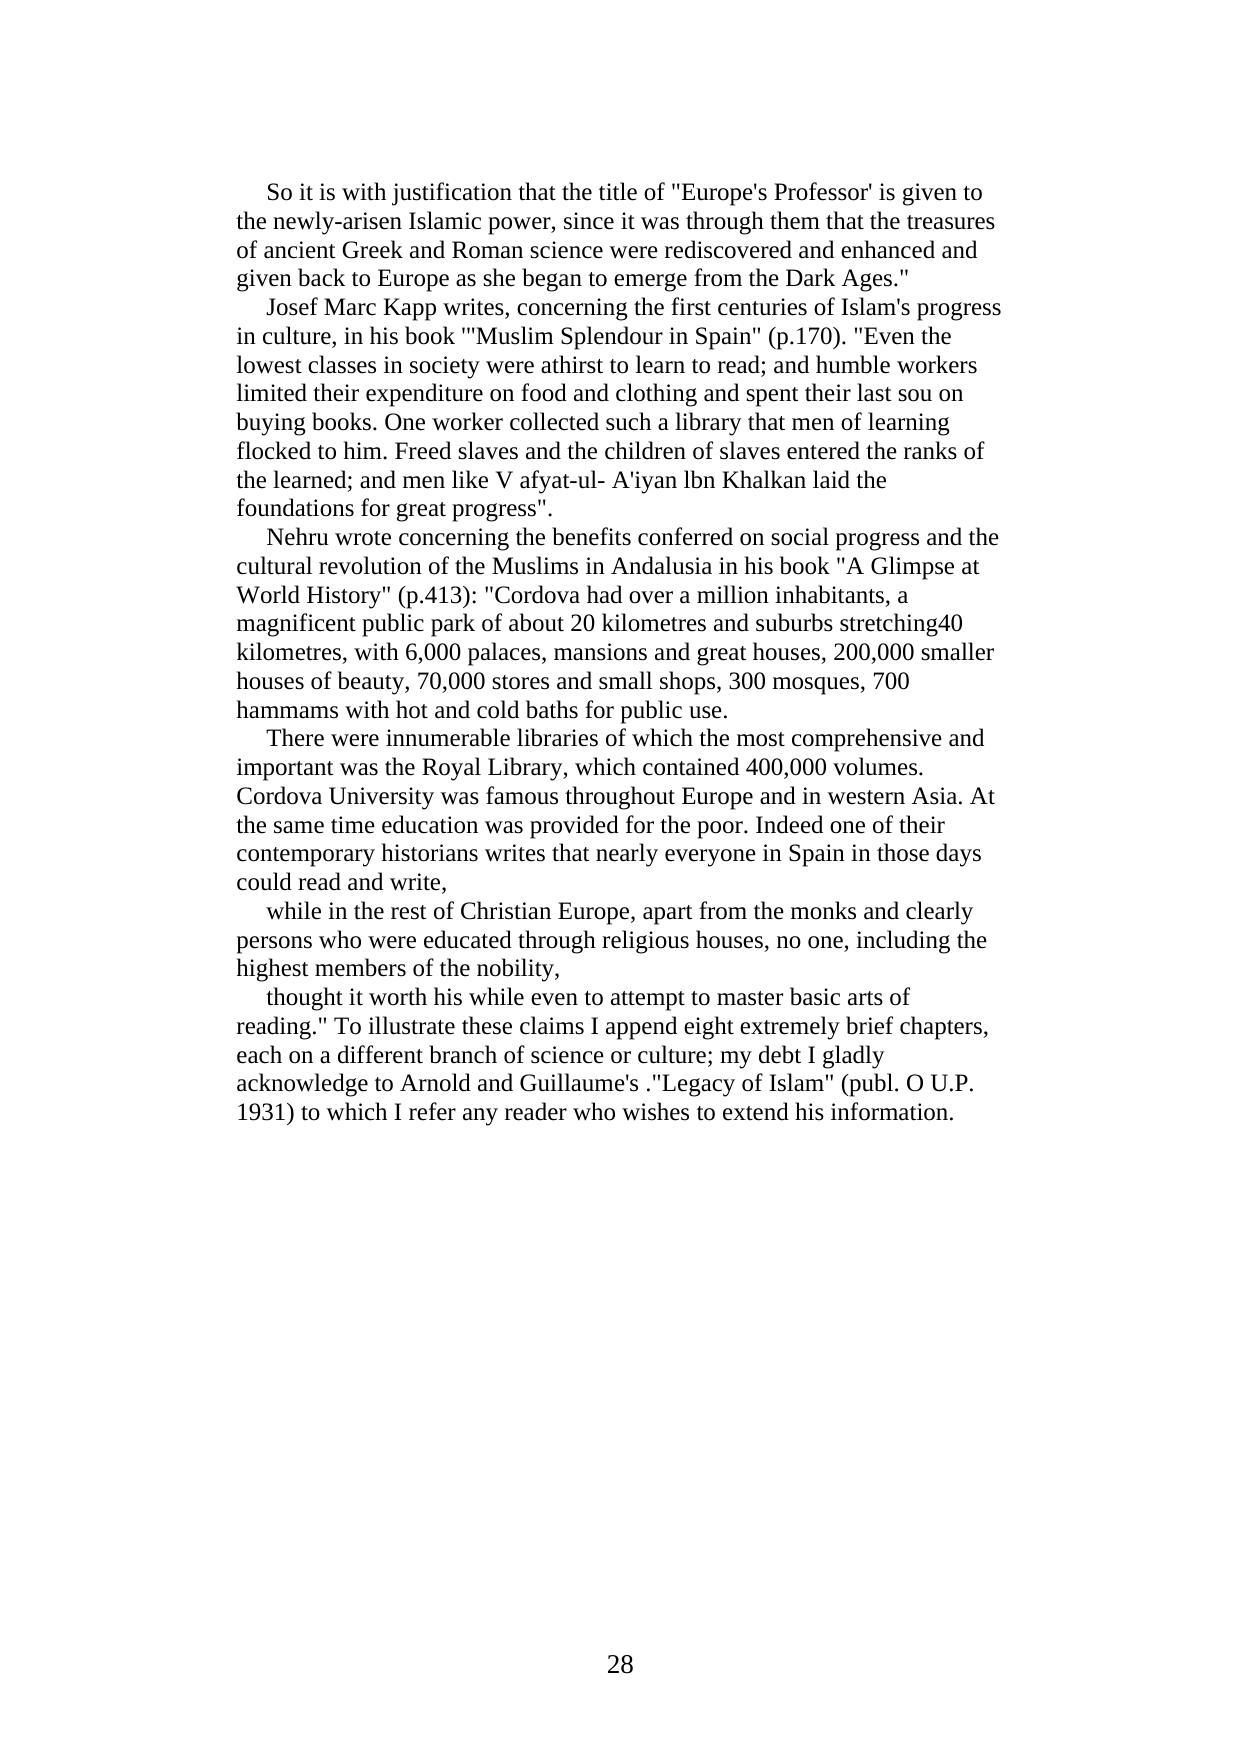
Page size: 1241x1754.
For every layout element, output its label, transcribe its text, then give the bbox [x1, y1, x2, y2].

text while in the rest of Christian Europe, apart from the monks and clearly persons who were educated through religious houses, no one, including the highest members of the nobility, [236, 896, 1004, 982]
text Josef Marc Kapp writes, concerning the first centuries of Islam's progress in culture, in his book '"Muslim Splendour in Spain" (p.170). "Even the lowest classes in society were athirst to learn to read; and humble workers limited their expenditure on food and clothing and spent their last sou on buying books. One worker collected such a library that men of learning flocked to him. Freed slaves and the children of slaves entered the ranks of the learned; and men like V afyat-ul- A'iyan lbn Khalkan laid the foundations for great progress". [236, 292, 1004, 522]
text thought it worth his while even to attempt to master basic arts of reading." To illustrate these claims I append eight extremely brief chapters, each on a different branch of science or culture; my debt I gladly acknowledge to Arnold and Guillaume's ."Legacy of Islam" (publ. O U.P. 1931) to which I refer any reader who wishes to extend his information. [236, 982, 1004, 1126]
text Nehru wrote concerning the benefits conferred on social progress and the cultural revolution of the Muslims in Andalusia in his book "A Glimpse at World History" (p.413): "Cordova had over a million inhabitants, a magnificent public park of about 20 kilometres and suburbs stretching40 kilometres, with 6,000 palaces, mansions and great houses, 200,000 smaller houses of beauty, 70,000 stores and small shops, 300 mosques, 700 hammams with hot and cold baths for public use. [236, 522, 1004, 723]
text So it is with justification that the title of "Europe's Professor' is given to the newly-arisen Islamic power, since it was through them that the treasures of ancient Greek and Roman science were rediscovered and enhanced and given back to Europe as she began to emerge from the Dark Ages." [236, 177, 1004, 292]
text There were innumerable libraries of which the most comprehensive and important was the Royal Library, which contained 400,000 volumes. Cordova University was famous throughout Europe and in western Asia. At the same time education was provided for the poor. Indeed one of their contemporary historians writes that nearly everyone in Spain in those days could read and write, [236, 723, 1004, 896]
